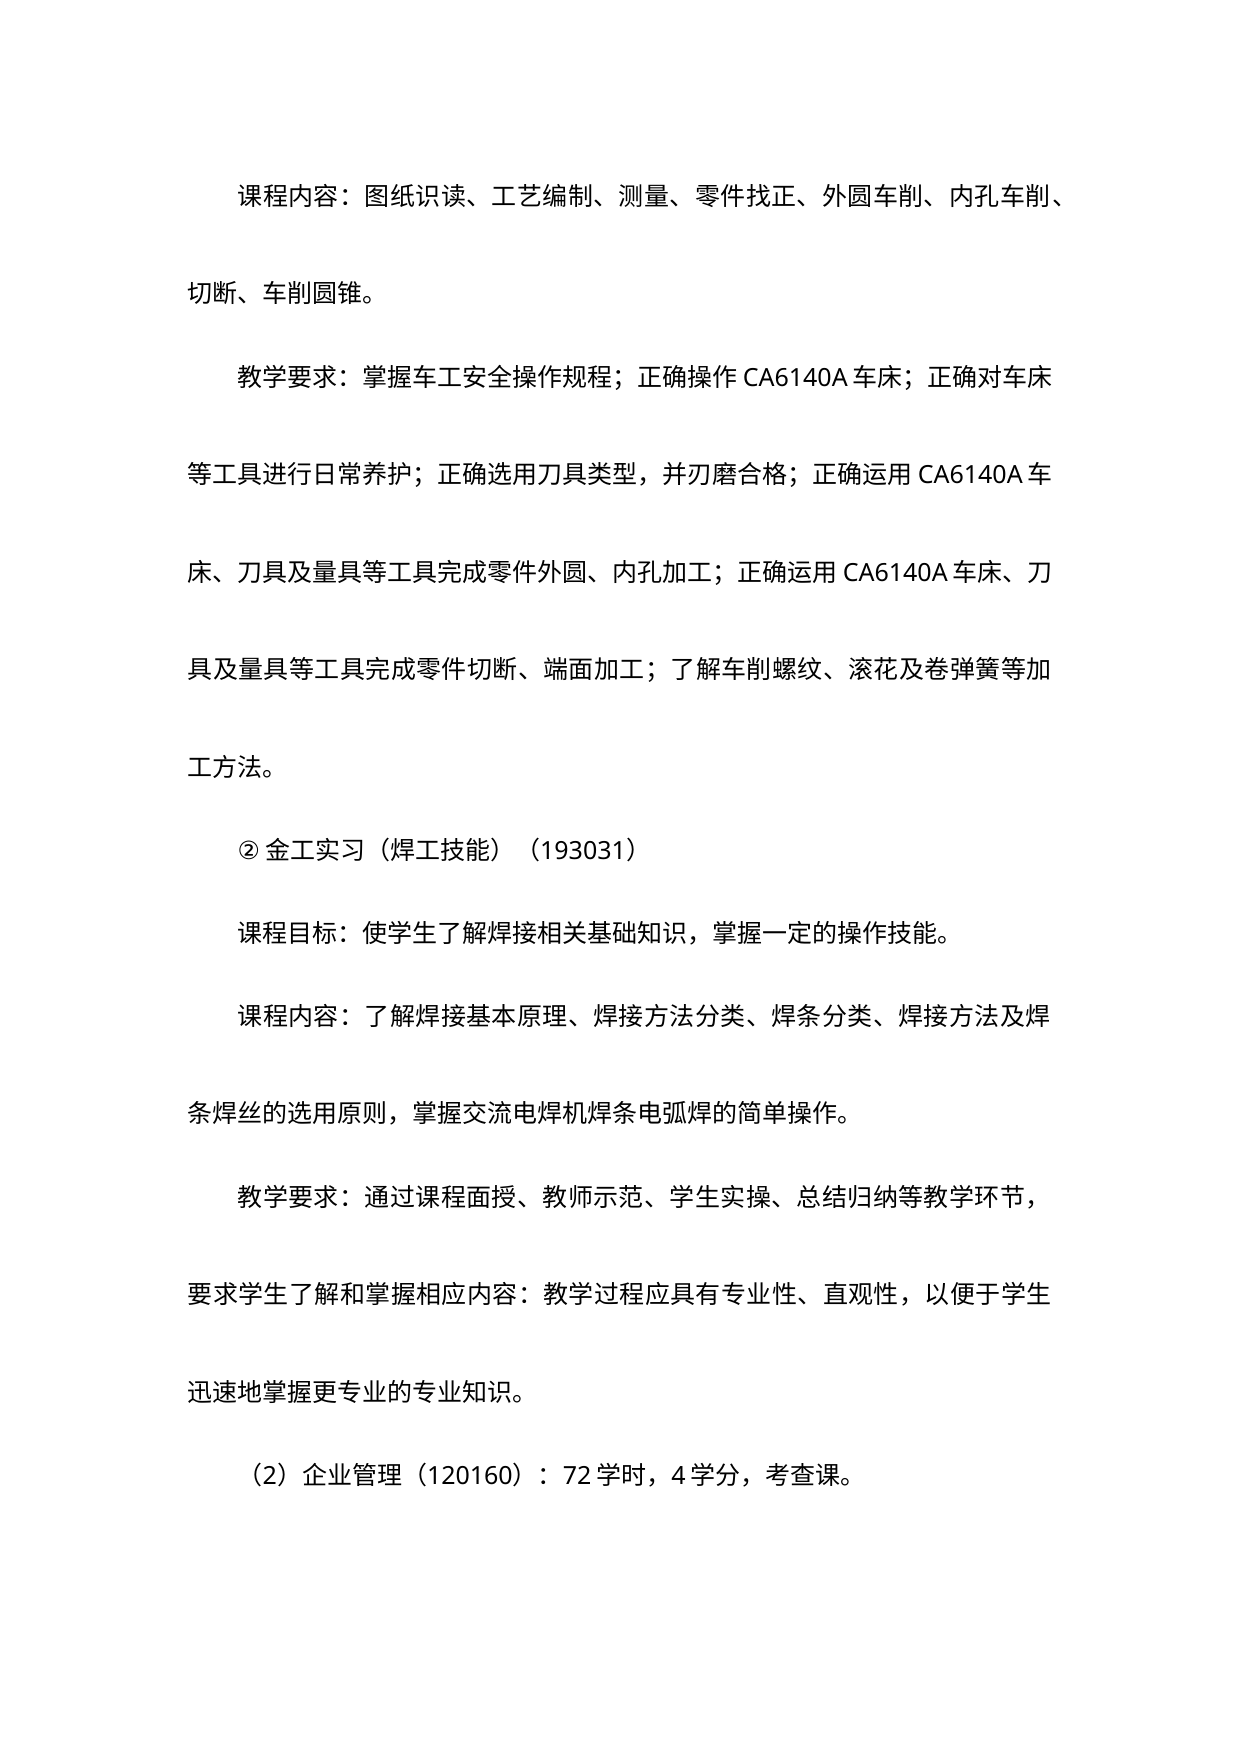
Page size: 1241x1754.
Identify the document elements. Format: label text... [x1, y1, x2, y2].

text 教学要求：掌握车工安全操作规程；正确操作CA6140A车床；正确对车床等工具进行日常养护；正确选用刀具类型，并刃磨合格；正确运用CA6140A车床、刀具及量具等工具完成零件外圆、内孔加工；正确运用CA6140A车床、刀具及量具等工具完成零件切断、端面加工；了解车削螺纹、滚花及卷弹簧等加工方法。 [187, 343, 1053, 798]
text 教学要求：通过课程面授、教师示范、学生实操、总结归纳等教学环节，要求学生了解和掌握相应内容：教学过程应具有专业性、直观性，以便于学生迅速地掌握更专业的专业知识。 [187, 1163, 1053, 1423]
text 课程内容：了解焊接基本原理、焊接方法分类、焊条分类、焊接方法及焊条焊丝的选用原则，掌握交流电焊机焊条电弧焊的简单操作。 [187, 982, 1053, 1144]
text ②金工实习（焊工技能）（193031） [187, 816, 1053, 881]
text 课程内容：图纸识读、工艺编制、测量、零件找正、外圆车削、内孔车削、切断、车削圆锥。 [187, 162, 1053, 324]
text （2）企业管理（120160）：72学时，4学分，考查课。 [187, 1441, 1053, 1506]
text 课程目标：使学生了解焊接相关基础知识，掌握一定的操作技能。 [187, 899, 1053, 964]
